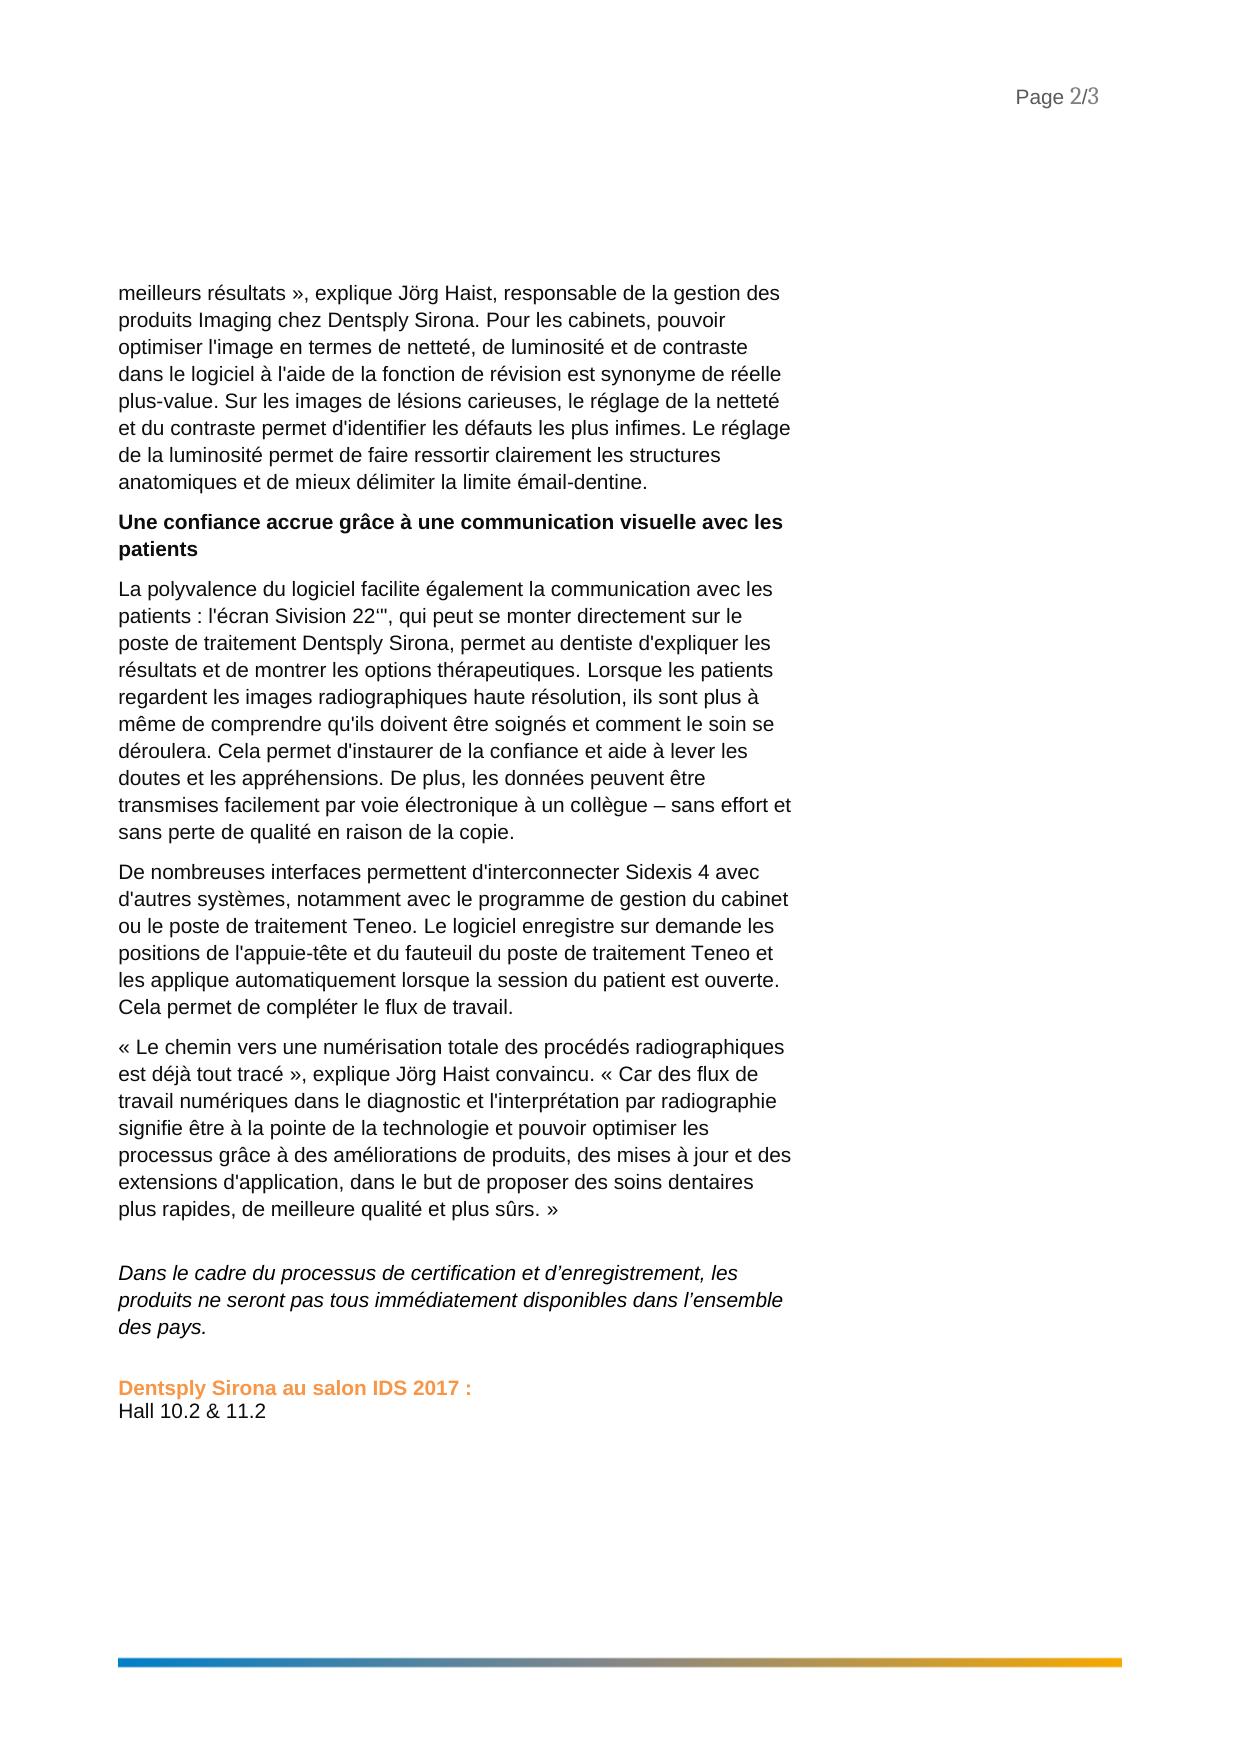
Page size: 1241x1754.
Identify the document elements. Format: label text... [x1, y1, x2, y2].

text De nombreuses interfaces permettent d'interconnecter Sidexis 4 avec d'autres systèmes, notamment avec le programme de gestion du cabinet ou le poste de traitement Teneo. Le logiciel enregistre sur demande les positions de l'appuie-tête et du fauteuil du poste de traitement Teneo et les applique automatiquement lorsque la session du patient est ouverte. Cela permet de compléter le flux de travail. [118, 857, 798, 1019]
text Hall 10.2 & 11.2 [118, 1399, 798, 1423]
text La polyvalence du logiciel facilite également la communication avec les patients : l'écran Sivision 22‘", qui peut se monter directement sur le poste de traitement Dentsply Sirona, permet au dentiste d'expliquer les résultats et de montrer les options thérapeutiques. Lorsque les patients regardent les images radiographiques haute résolution, ils sont plus à même de comprendre qu'ils doivent être soignés et comment le soin se déroulera. Cela permet d'instaurer de la confiance et aide à lever les doutes et les appréhensions. De plus, les données peuvent être transmises facilement par voie électronique à un collègue – sans effort et sans perte de qualité en raison de la copie. [118, 573, 798, 844]
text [118, 277, 798, 494]
text Une confiance accrue grâce à une communication visuelle avec les patients [118, 507, 798, 561]
text Dentsply Sirona au salon IDS 2017 : [118, 1375, 798, 1399]
text Dans le cadre du processus de certification et d’enregistrement, les produits ne seront pas tous immédiatement disponibles dans l’ensemble des pays. [118, 1258, 798, 1339]
text « Le chemin vers une numérisation totale des procédés radiographiques est déjà tout tracé », explique Jörg Haist convaincu. « Car des flux de travail numériques dans le diagnostic et l'interprétation par radiographie signifie être à la pointe de la technologie et pouvoir optimiser les processus grâce à des améliorations de produits, des mises à jour et des extensions d'application, dans le but de proposer des soins dentaires plus rapides, de meilleure qualité et plus sûrs. » [118, 1032, 798, 1221]
picture [118, 1653, 1122, 1673]
